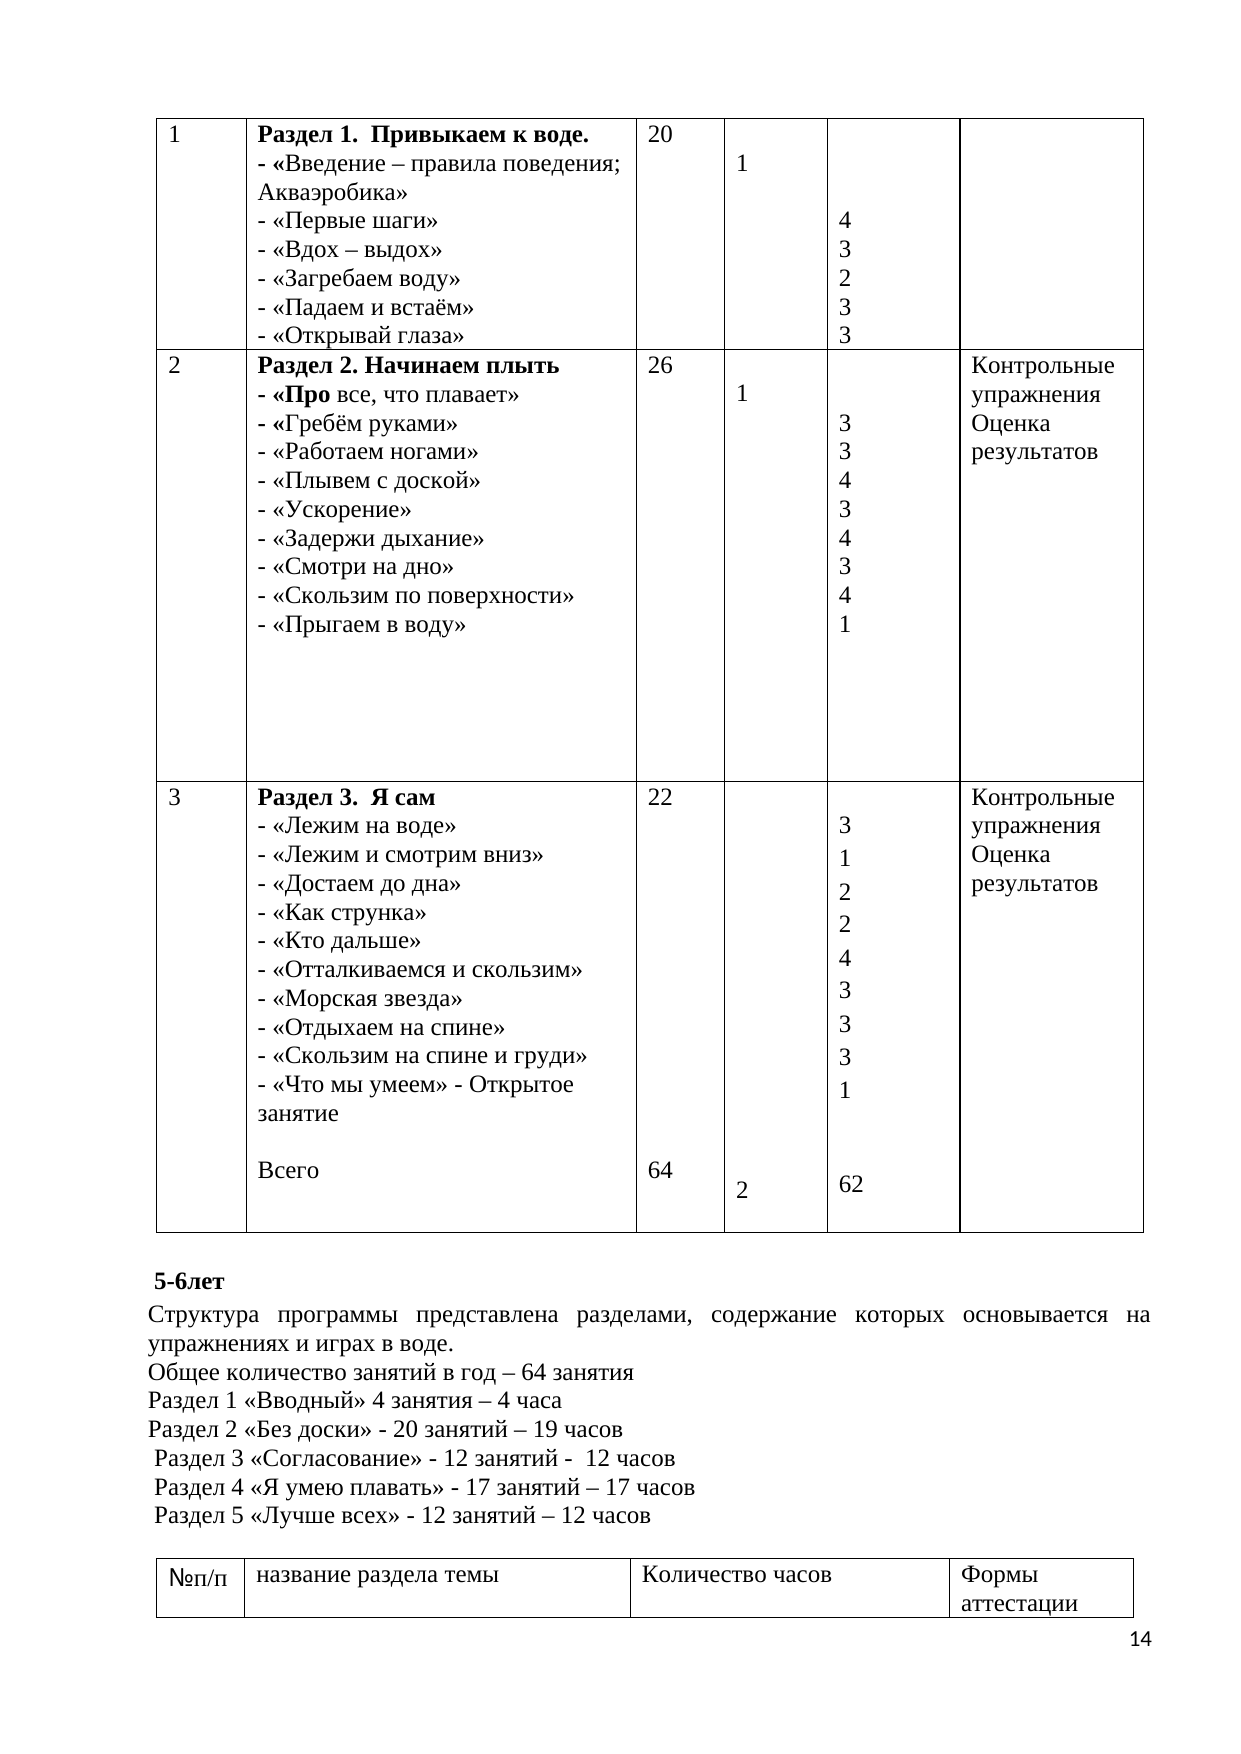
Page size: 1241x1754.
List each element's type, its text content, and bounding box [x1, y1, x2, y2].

table_header Количество часов [631, 1559, 949, 1617]
table_cell 1 [725, 350, 827, 781]
table_cell 4 3 2 3 3 [828, 119, 959, 349]
table_cell Раздел 3. Я сам - «Лежим на воде» - «Лежим и смотрим вниз» - «Достаем до дна» - «Как струнка» - «Кто дальше» - «Отталкиваемся и скользим» - «Морская звезда» - «Отдыхаем на спине» - «Скользим на спине и груди» - «Что мы умеем» - Открытое занятие Всего [247, 782, 636, 1232]
table_cell Раздел 1. Привыкаем к воде. - «Введение – правила поведения; Акваэробика» - «Первые шаги» - «Вдох – выдох» - «Загребаем воду» - «Падаем и встаём» - «Открывай глаза» [247, 119, 636, 349]
table_header №п/п [157, 1559, 244, 1617]
table_cell Контрольные упражнения Оценка результатов [961, 350, 1143, 781]
table_cell 20 [637, 119, 724, 349]
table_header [245, 1559, 630, 1617]
table_cell 3 [157, 782, 246, 1232]
table_cell 22 64 [637, 782, 724, 1232]
text Структура программы представлена разделами, содержание которых основывается на упражнениях и играх в воде. [148, 1299, 1152, 1357]
table_cell 2 [725, 782, 827, 1232]
text 5-6лет [148, 1266, 1152, 1295]
table_cell 1 [725, 119, 827, 349]
text Раздел 5 «Лучше всех» - 12 занятий – 12 часов [148, 1501, 1152, 1529]
table_cell Контрольные упражнения Оценка результатов [961, 782, 1143, 1232]
table_cell 26 [637, 350, 724, 781]
text Раздел 4 «Я умею плавать» - 17 занятий – 17 часов [148, 1472, 1152, 1501]
table_cell [961, 119, 1143, 349]
table_cell 2 [157, 350, 246, 781]
text Общее количество занятий в год – 64 занятия [148, 1357, 1152, 1386]
table_cell 3 3 4 3 4 3 4 1 [828, 350, 959, 781]
text Раздел 3 «Согласование» - 12 занятий - 12 часов [148, 1443, 1152, 1472]
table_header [950, 1559, 1133, 1617]
table_cell 1 [157, 119, 246, 349]
table_cell Раздел 2. Начинаем плыть - «Про все, что плавает» - «Гребём руками» - «Работаем ногами» - «Плывем с доской» - «Ускорение» - «Задержи дыхание» - «Смотри на дно» - «Скользим по поверхности» - «Прыгаем в воду» [247, 350, 636, 781]
text Раздел 2 «Без доски» - 20 занятий – 19 часов [148, 1414, 1152, 1443]
text Раздел 1 «Вводный» 4 занятия – 4 часа [148, 1386, 1152, 1414]
table_cell 3 1 2 2 4 3 3 3 1 62 [828, 782, 959, 1232]
